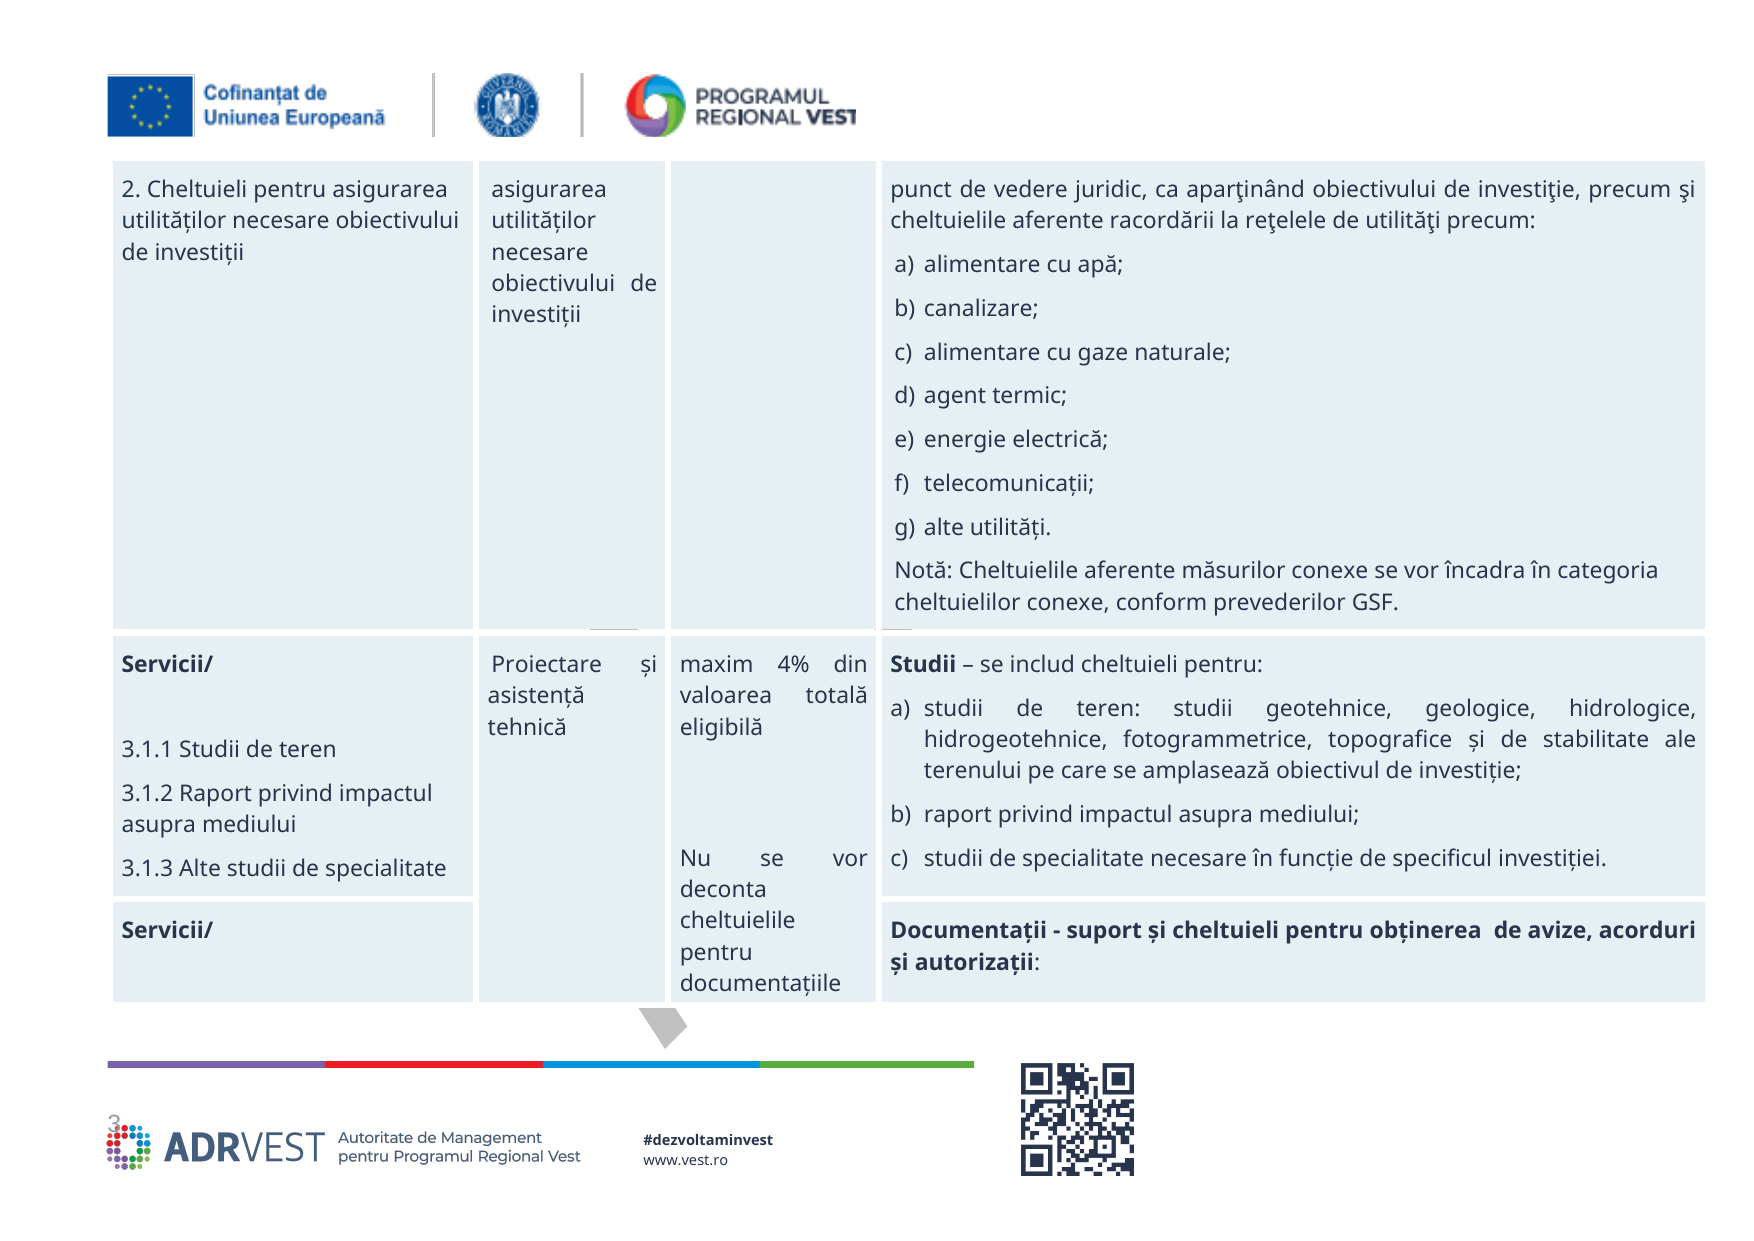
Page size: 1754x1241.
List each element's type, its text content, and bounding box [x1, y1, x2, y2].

table_cell Studii – se includ cheltuieli pentru: studii de teren: studii geotehnice, geologice, hidrologice, hidrogeotehnice, fotogrammetrice, topografice şi de stabilitate ale terenului pe care se amplasează obiectivul de investiție; raport privind impactul asupra mediului; studii de specialitate necesare în funcție de specificul investiției. [882, 636, 1705, 896]
table_cell Lucrări/ 2. Cheltuieli pentru asigurarea utilităților necesare obiectivului de investiții [113, 161, 473, 629]
table_cell Servicii/ 3.1.1 Studii de teren 3.1.2 Raport privind impactul asupra mediului 3.1.3 Alte studii de specialitate [113, 636, 473, 896]
table_cell Servicii/ 3.2 Documentații-suport și cheltuieli pentru obținerea de avize, acorduri și autorizații [113, 902, 473, 1002]
table_cell - [671, 161, 876, 629]
table_cell maxim 4% din valoarea totală eligibilă Nu se vor deconta cheltuielile pentru documentațiile tehnico-economice pentru care s-a obținut finanțare în baza prevederilor OUG nr. 88/2020, cu modificările și completările ulterioare [671, 636, 876, 1002]
picture [1012, 1054, 1143, 1185]
picture [97, 1122, 586, 1173]
table_cell Proiectare și asistență tehnică [479, 636, 665, 1002]
table_cell Cheltuieli pentru asigurarea utilităților necesare obiectivului de investiții [479, 161, 665, 629]
